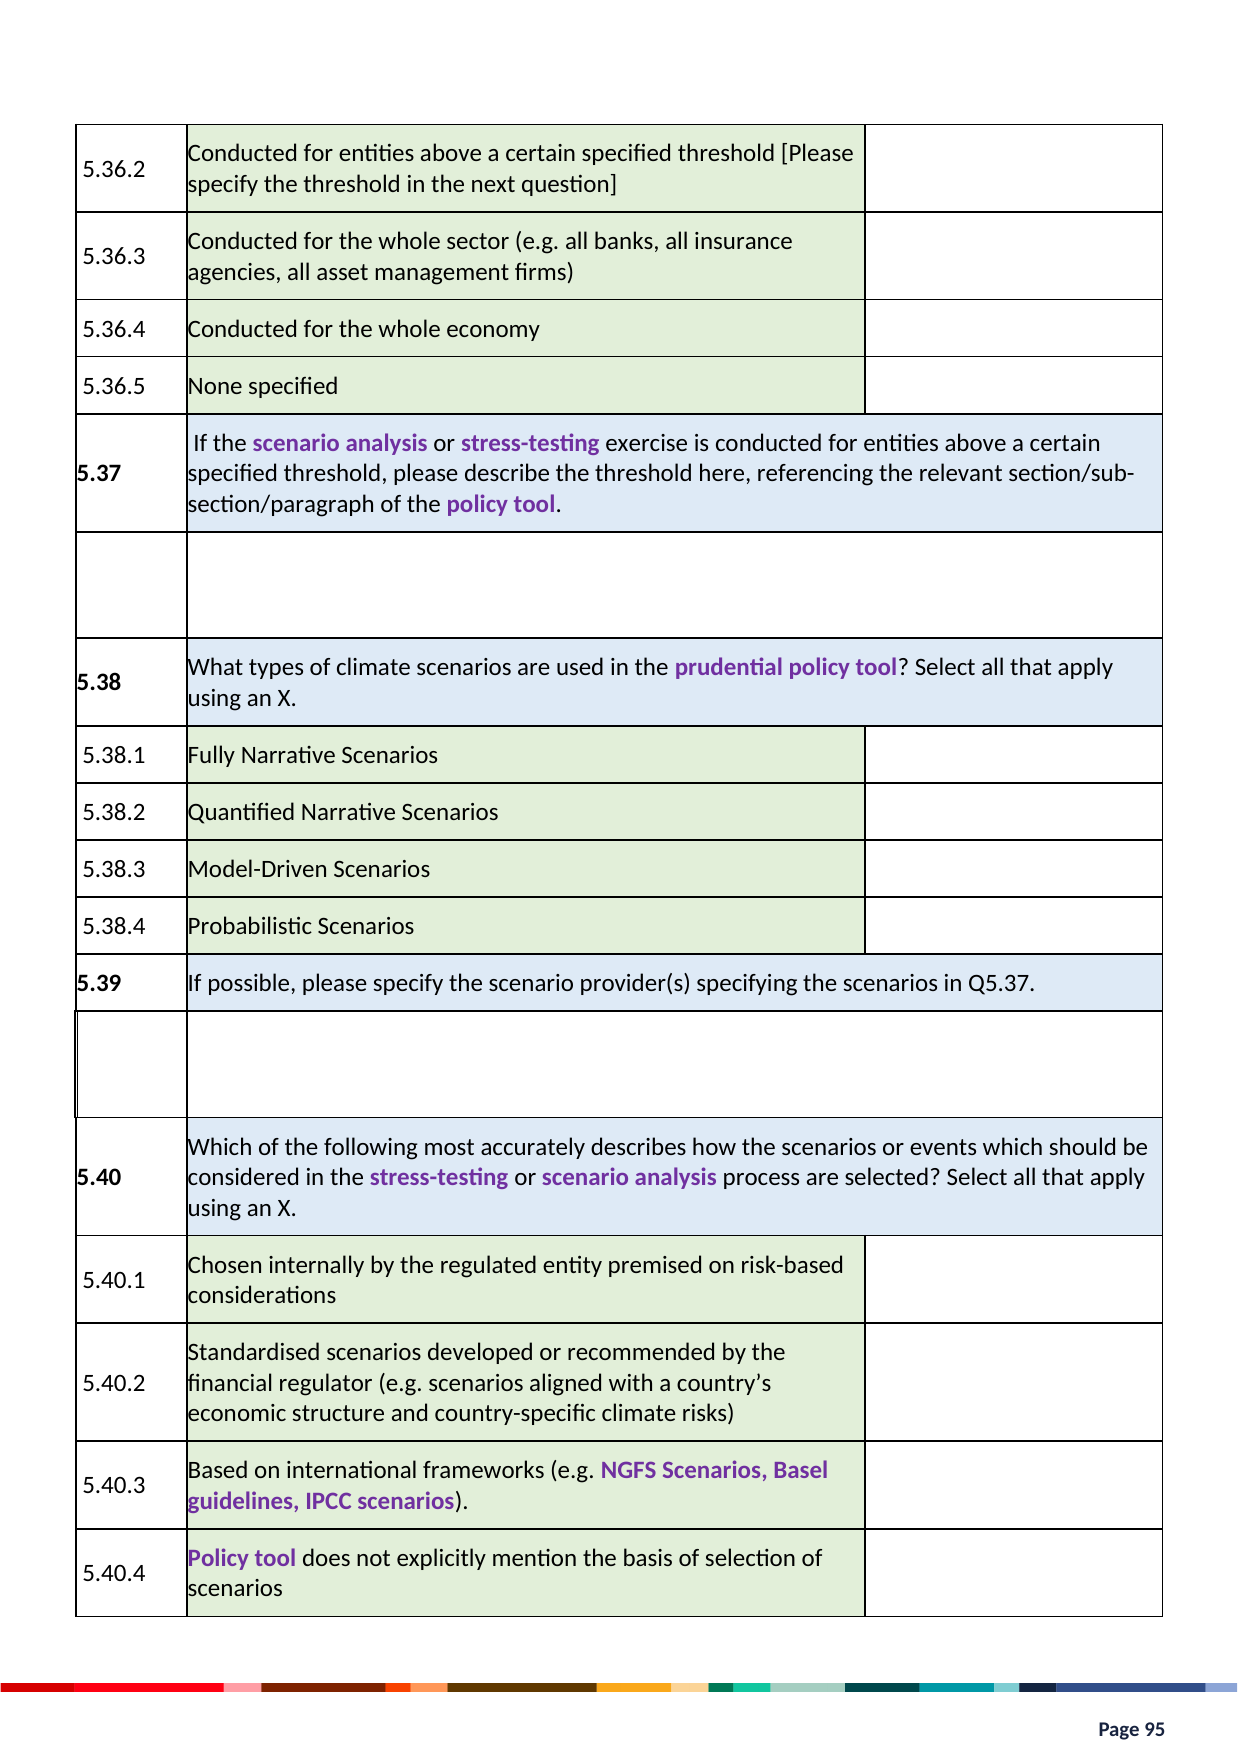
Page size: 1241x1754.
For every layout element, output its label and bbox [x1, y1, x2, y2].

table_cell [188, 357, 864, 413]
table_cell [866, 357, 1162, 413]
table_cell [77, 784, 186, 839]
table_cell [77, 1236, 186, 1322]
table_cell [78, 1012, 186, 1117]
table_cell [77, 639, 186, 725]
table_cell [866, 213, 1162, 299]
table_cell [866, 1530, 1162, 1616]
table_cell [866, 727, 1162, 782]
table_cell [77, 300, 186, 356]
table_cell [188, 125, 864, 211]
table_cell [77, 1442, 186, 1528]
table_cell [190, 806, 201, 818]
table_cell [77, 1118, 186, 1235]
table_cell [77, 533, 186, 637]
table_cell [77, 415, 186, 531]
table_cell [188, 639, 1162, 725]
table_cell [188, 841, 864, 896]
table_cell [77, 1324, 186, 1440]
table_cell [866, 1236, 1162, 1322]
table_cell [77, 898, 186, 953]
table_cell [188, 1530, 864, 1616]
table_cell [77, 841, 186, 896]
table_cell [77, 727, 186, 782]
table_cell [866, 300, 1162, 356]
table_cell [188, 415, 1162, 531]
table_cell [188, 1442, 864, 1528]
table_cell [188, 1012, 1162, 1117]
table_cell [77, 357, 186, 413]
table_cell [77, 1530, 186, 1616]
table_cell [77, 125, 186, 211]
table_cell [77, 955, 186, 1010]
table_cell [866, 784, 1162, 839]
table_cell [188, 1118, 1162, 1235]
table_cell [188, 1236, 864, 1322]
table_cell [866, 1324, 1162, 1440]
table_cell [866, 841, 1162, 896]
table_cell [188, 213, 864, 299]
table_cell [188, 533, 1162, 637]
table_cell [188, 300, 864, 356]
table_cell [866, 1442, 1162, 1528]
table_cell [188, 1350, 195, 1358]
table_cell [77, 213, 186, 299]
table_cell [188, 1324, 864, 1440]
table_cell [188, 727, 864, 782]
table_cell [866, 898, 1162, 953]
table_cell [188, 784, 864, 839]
picture [0, 1683, 1236, 1692]
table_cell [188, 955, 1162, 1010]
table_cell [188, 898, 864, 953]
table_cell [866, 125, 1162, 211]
